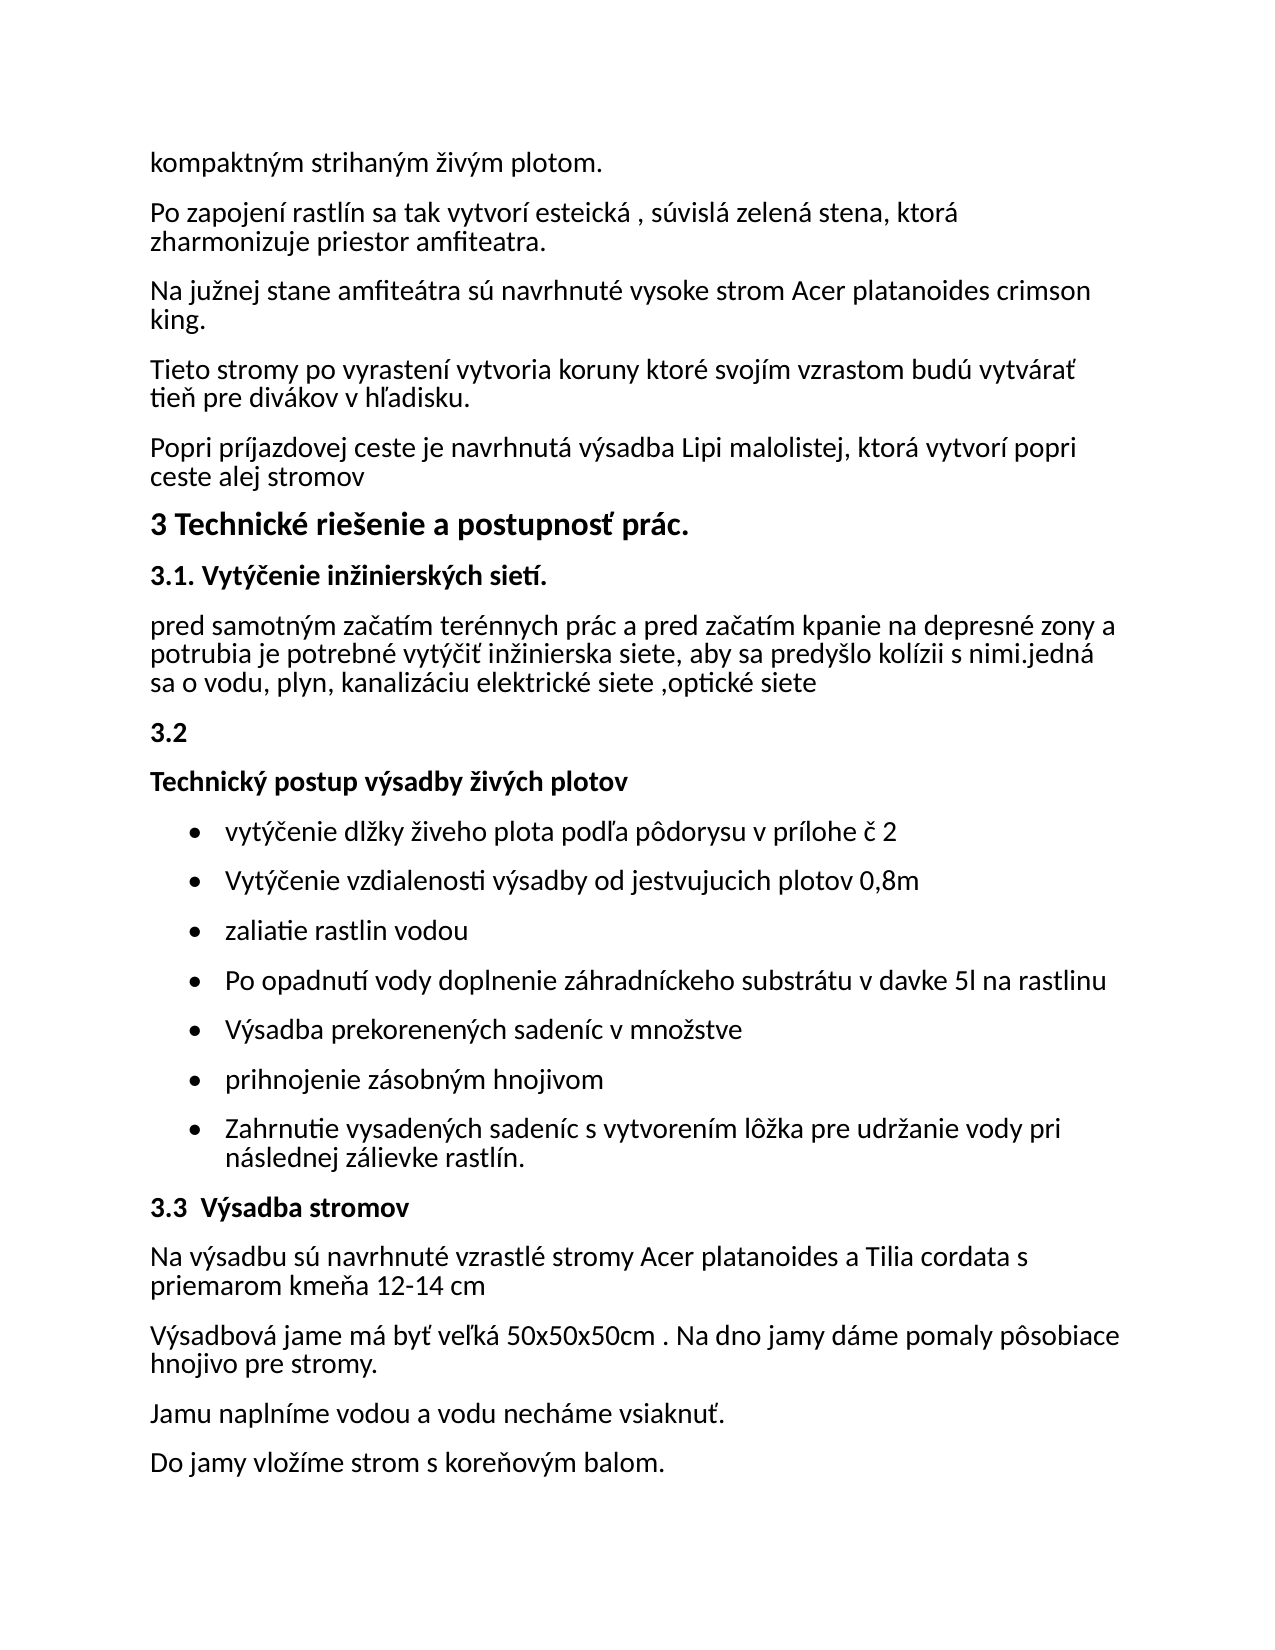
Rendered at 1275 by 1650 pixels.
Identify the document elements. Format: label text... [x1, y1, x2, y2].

text Technický postup výsadby živých plotov [150, 769, 1125, 797]
list vytýčenie dlžky živeho plota podľa pôdorysu v prílohe č 2 [187, 818, 1125, 847]
text 3.3 Výsadba stromov [150, 1194, 1125, 1223]
list zaliatie rastlin vodou [187, 917, 1125, 946]
text Na výsadbu sú navrhnuté vzrastlé stromy Acer platanoides a Tilia cordata s priemarom kmeňa 12-14 cm [150, 1244, 1125, 1301]
list Zahrnutie vysadených sadeníc s vytvorením lôžka pre udržanie vody pri následnej zálievke rastlín. [187, 1116, 1125, 1173]
text 3 Technické riešenie a postupnosť prác. [150, 513, 1125, 542]
text 3.1. Vytýčenie inžinierských sietí. [150, 562, 1125, 591]
text Jamu naplníme vodou a vodu necháme vsiaknuť. [150, 1400, 1125, 1429]
text Na južnej stane amfiteátra sú navrhnuté vysoke strom Acer platanoides crimson king. [150, 278, 1125, 335]
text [150, 150, 1125, 179]
text Výsadbová jame má byť veľká 50x50x50cm . Na dno jamy dáme pomaly pôsobiace hnojivo pre stromy. [150, 1322, 1125, 1379]
list Výsadba prekorenených sadeníc v množstve [187, 1017, 1125, 1045]
list Vytýčenie vzdialenosti výsadby od jestvujucich plotov 0,8m [187, 868, 1125, 897]
text Tieto stromy po vyrastení vytvoria koruny ktoré svojím vzrastom budú vytvárať tieň pre divákov v hľadisku. [150, 356, 1125, 414]
text Do jamy vložíme strom s koreňovým balom. [150, 1450, 1125, 1479]
list Po opadnutí vody doplnenie záhradníckeho substrátu v davke 5l na rastlinu [187, 967, 1125, 996]
list prihnojenie zásobným hnojivom [187, 1066, 1125, 1095]
text pred samotným začatím terénnych prác a pred začatím kpanie na depresné zony a potrubia je potrebné vytýčiť inžinierska siete, aby sa predyšlo kolízii s nimi.jedná sa o vodu, plyn, kanalizáciu elektrické siete ,optické siete [150, 612, 1125, 698]
text 3.2 [150, 719, 1125, 748]
text Po zapojení rastlín sa tak vytvorí esteická , súvislá zelená stena, ktorá zharmonizuje priestor amfiteatra. [150, 199, 1125, 257]
text Popri príjazdovej ceste je navrhnutá výsadba Lipi malolistej, ktorá vytvorí popri ceste alej stromov [150, 434, 1125, 492]
